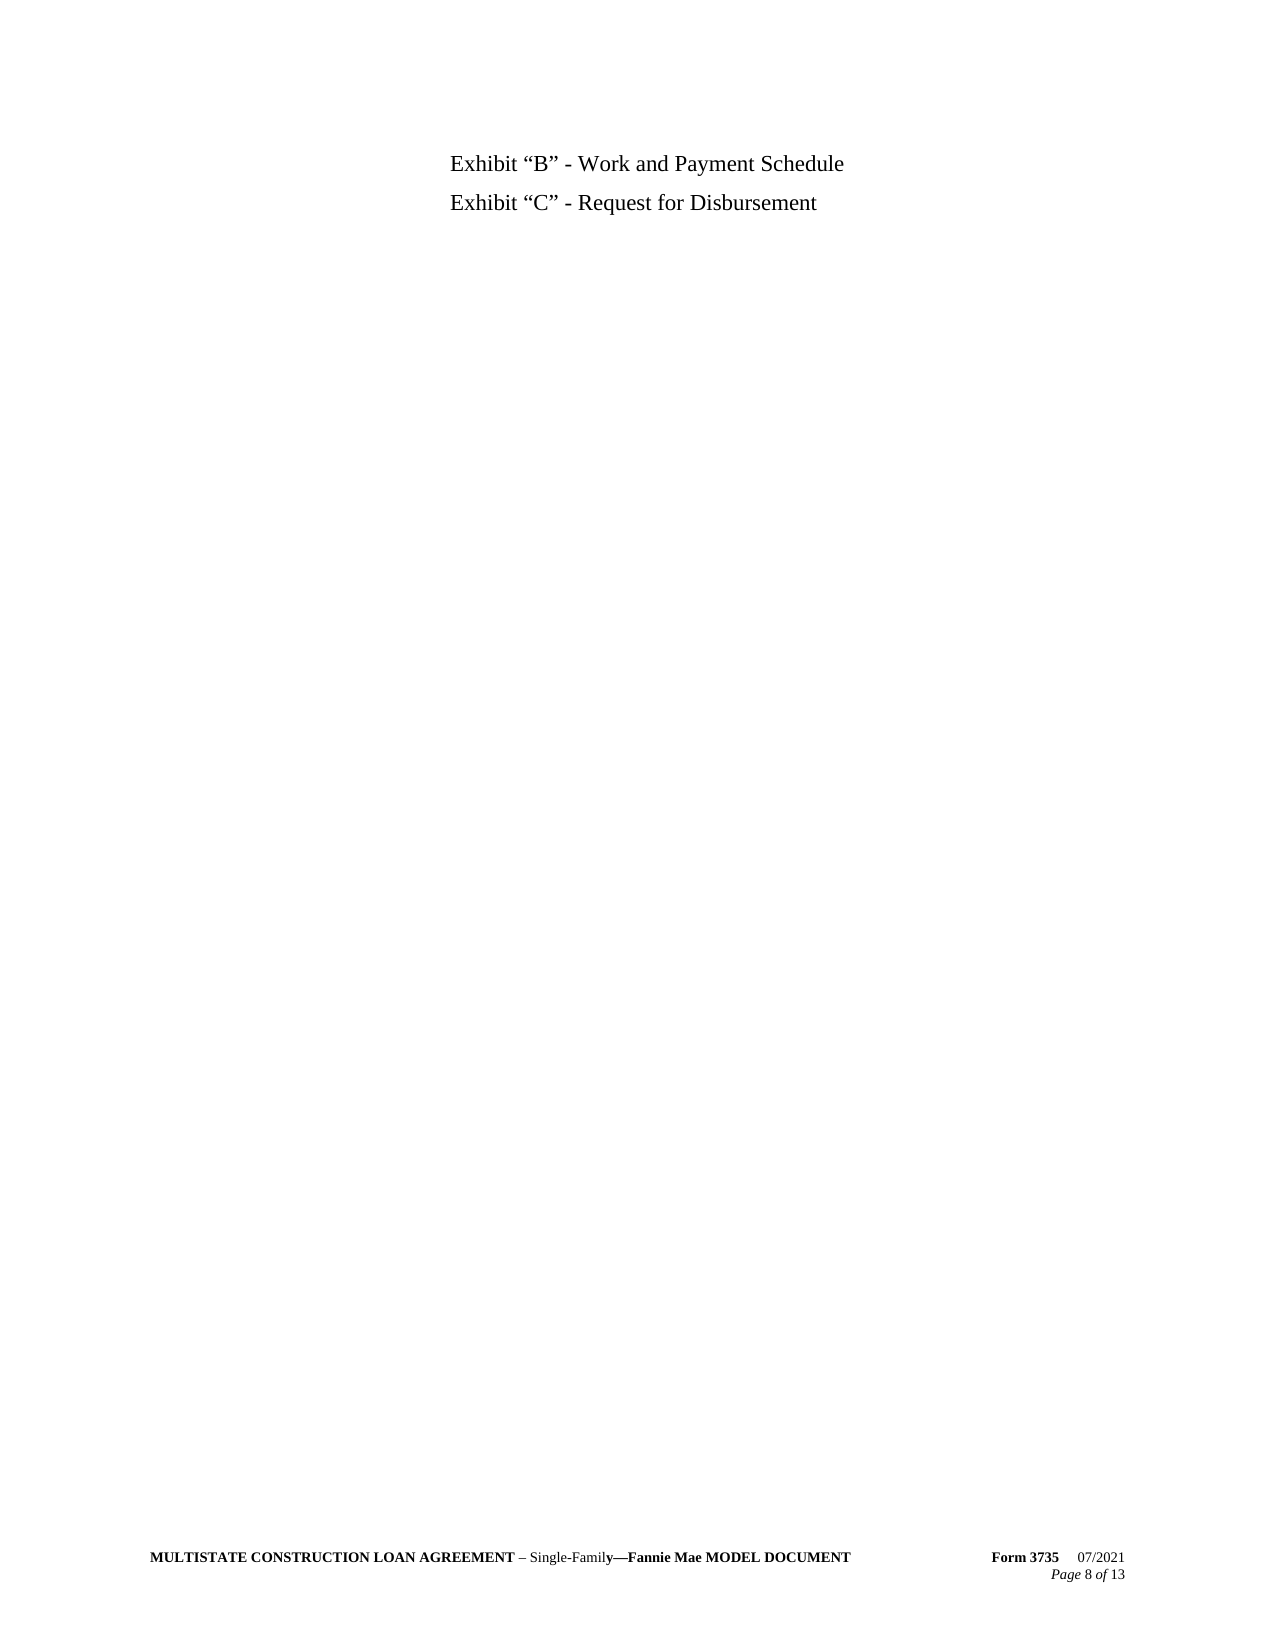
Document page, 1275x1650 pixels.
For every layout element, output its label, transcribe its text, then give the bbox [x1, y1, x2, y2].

text Exhibit “B” - Work and Payment Schedule [150, 150, 1125, 176]
text Exhibit “C” - Request for Disbursement [150, 189, 1125, 215]
